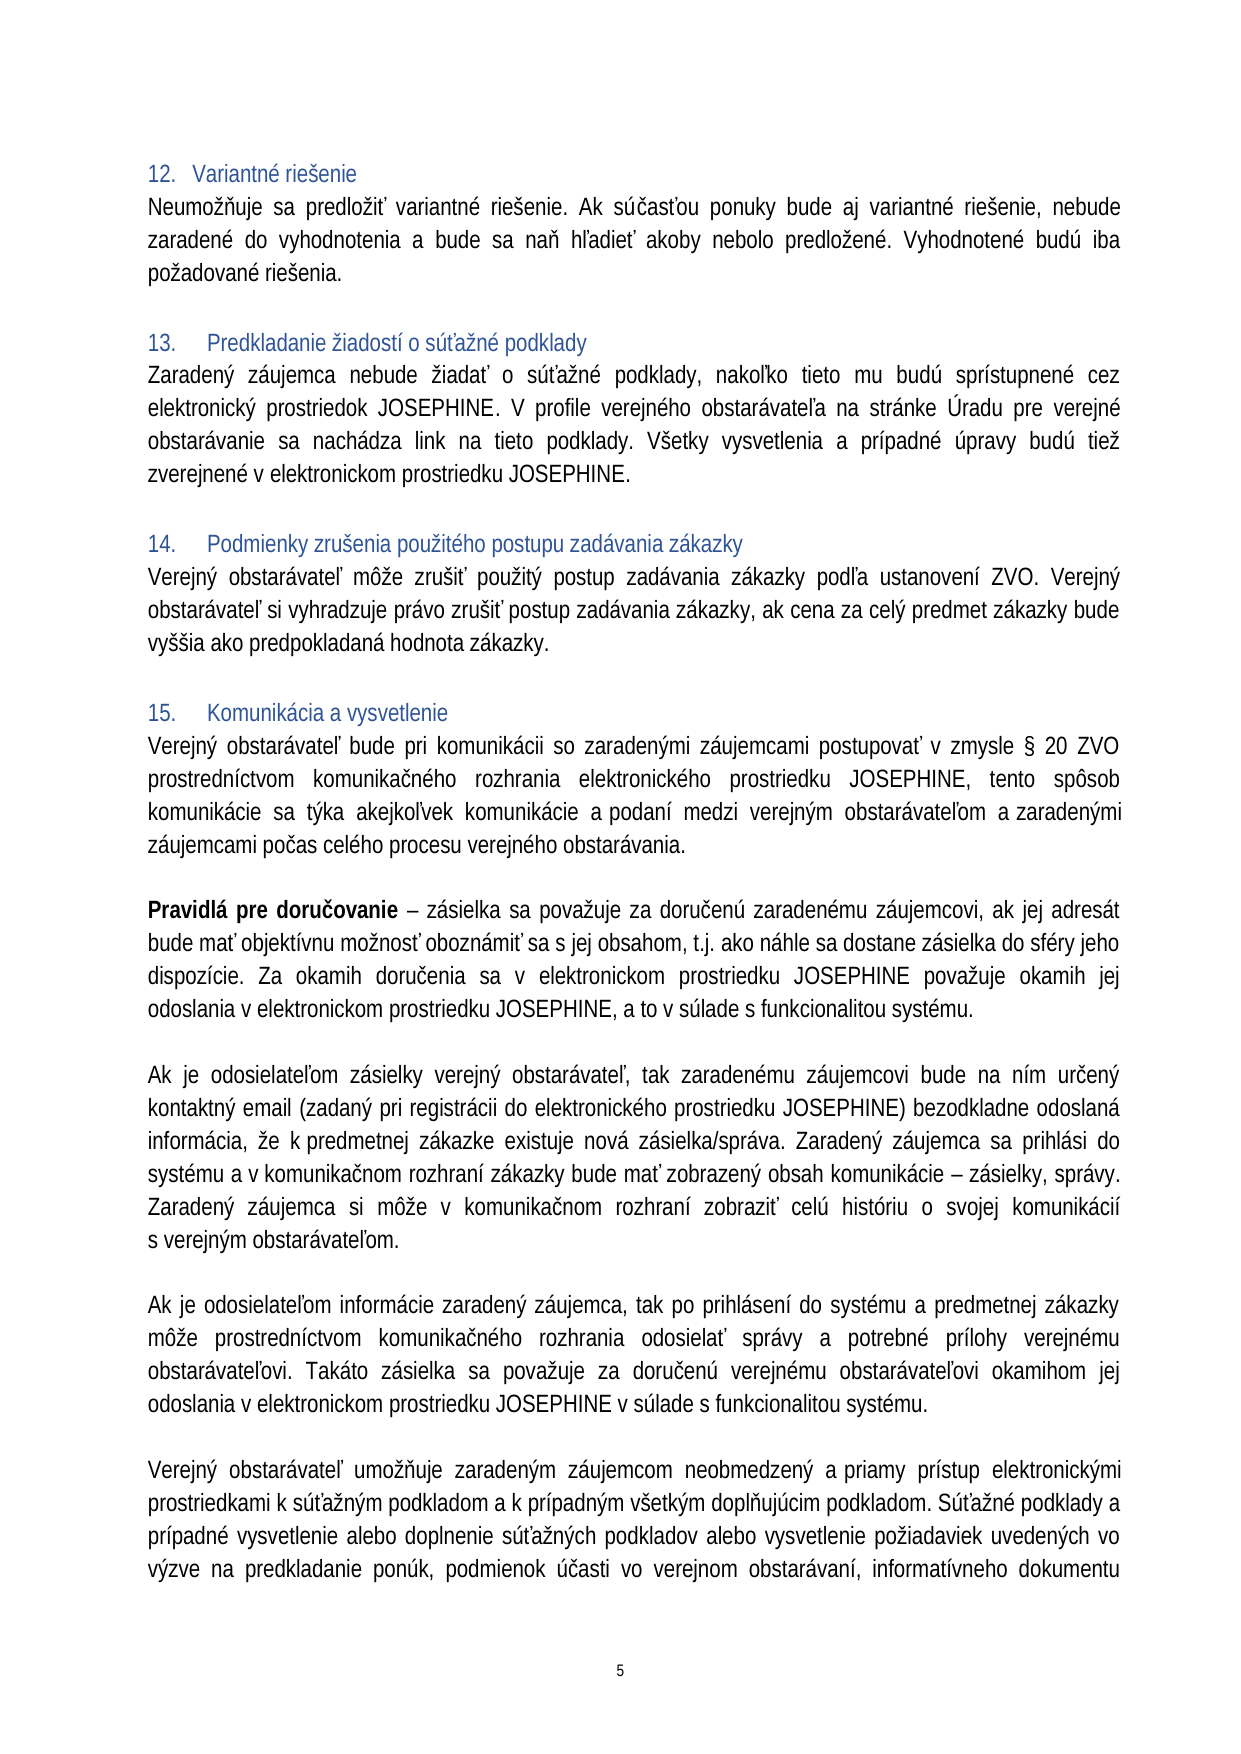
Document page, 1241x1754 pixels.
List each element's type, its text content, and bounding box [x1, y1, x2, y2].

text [148, 1455, 1122, 1582]
subtitle Podmienky zrušenia použitého postupu zadávania zákazky [148, 529, 1122, 558]
text Verejný obstarávateľ môže zrušiť použitý postup zadávania zákazky podľa ustanovení ZVO. Verejný obstarávateľ si vyhradzuje právo zrušiť postup zadávania zákazky, ak cena za celý predmet zákazky bude vyššia ako predpokladaná hodnota zákazky. [148, 562, 1122, 657]
text Ak je odosielateľom zásielky verejný obstarávateľ, tak zaradenému záujemcovi bude na ním určený kontaktný email (zadaný pri registrácii do elektronického prostriedku JOSEPHINE) bezodkladne odoslaná informácia, že k predmetnej zákazke existuje nová zásielka/správa. Zaradený záujemca sa prihlási do systému a v komunikačnom rozhraní zákazky bude mať zobrazený obsah komunikácie – zásielky, správy. Zaradený záujemca si môže v komunikačnom rozhraní zobraziť celú históriu o svojej komunikácií s verejným obstarávateľom. [148, 1060, 1122, 1253]
text Pravidlá pre doručovanie – zásielka sa považuje za doručenú zaradenému záujemcovi, ak jej adresát bude mať objektívnu možnosť oboznámiť sa s jej obsahom, t.j. ako náhle sa dostane zásielka do sféry jeho dispozície. Za okamih doručenia sa v elektronickom prostriedku JOSEPHINE považuje okamih jej odoslania v elektronickom prostriedku JOSEPHINE, a to v súlade s funkcionalitou systému. [148, 896, 1122, 1023]
text Neumožňuje sa predložiť variantné riešenie. Ak súčasťou ponuky bude aj variantné riešenie, nebude zaradené do vyhodnotenia a bude sa naň hľadieť akoby nebolo predložené. Vyhodnotené budú iba požadované riešenia. [148, 192, 1122, 286]
text Ak je odosielateľom informácie zaradený záujemca, tak po prihlásení do systému a predmetnej zákazky môže prostredníctvom komunikačného rozhrania odosielať správy a potrebné prílohy verejnému obstarávateľovi. Takáto zásielka sa považuje za doručenú verejnému obstarávateľovi okamihom jej odoslania v elektronickom prostriedku JOSEPHINE v súlade s funkcionalitou systému. [148, 1291, 1122, 1418]
subtitle Komunikácia a vysvetlenie [148, 698, 1122, 727]
subtitle Variantné riešenie [148, 159, 1122, 187]
text Verejný obstarávateľ bude pri komunikácii so zaradenými záujemcami postupovať v zmysle § 20 ZVO prostredníctvom komunikačného rozhrania elektronického prostriedku JOSEPHINE, tento spôsob komunikácie sa týka akejkoľvek komunikácie a podaní medzi verejným obstarávateľom a zaradenými záujemcami počas celého procesu verejného obstarávania. [148, 731, 1122, 858]
subtitle Predkladanie žiadostí o súťažné podklady [148, 328, 1122, 356]
text Zaradený záujemca nebude žiadať o súťažné podklady, nakoľko tieto mu budú sprístupnené cez elektronický prostriedok JOSEPHINE. V profile verejného obstarávateľa na stránke Úradu pre verejné obstarávanie sa nachádza link na tieto podklady. Všetky vysvetlenia a prípadné úpravy budú tiež zverejnené v elektronickom prostriedku JOSEPHINE. [148, 361, 1122, 488]
